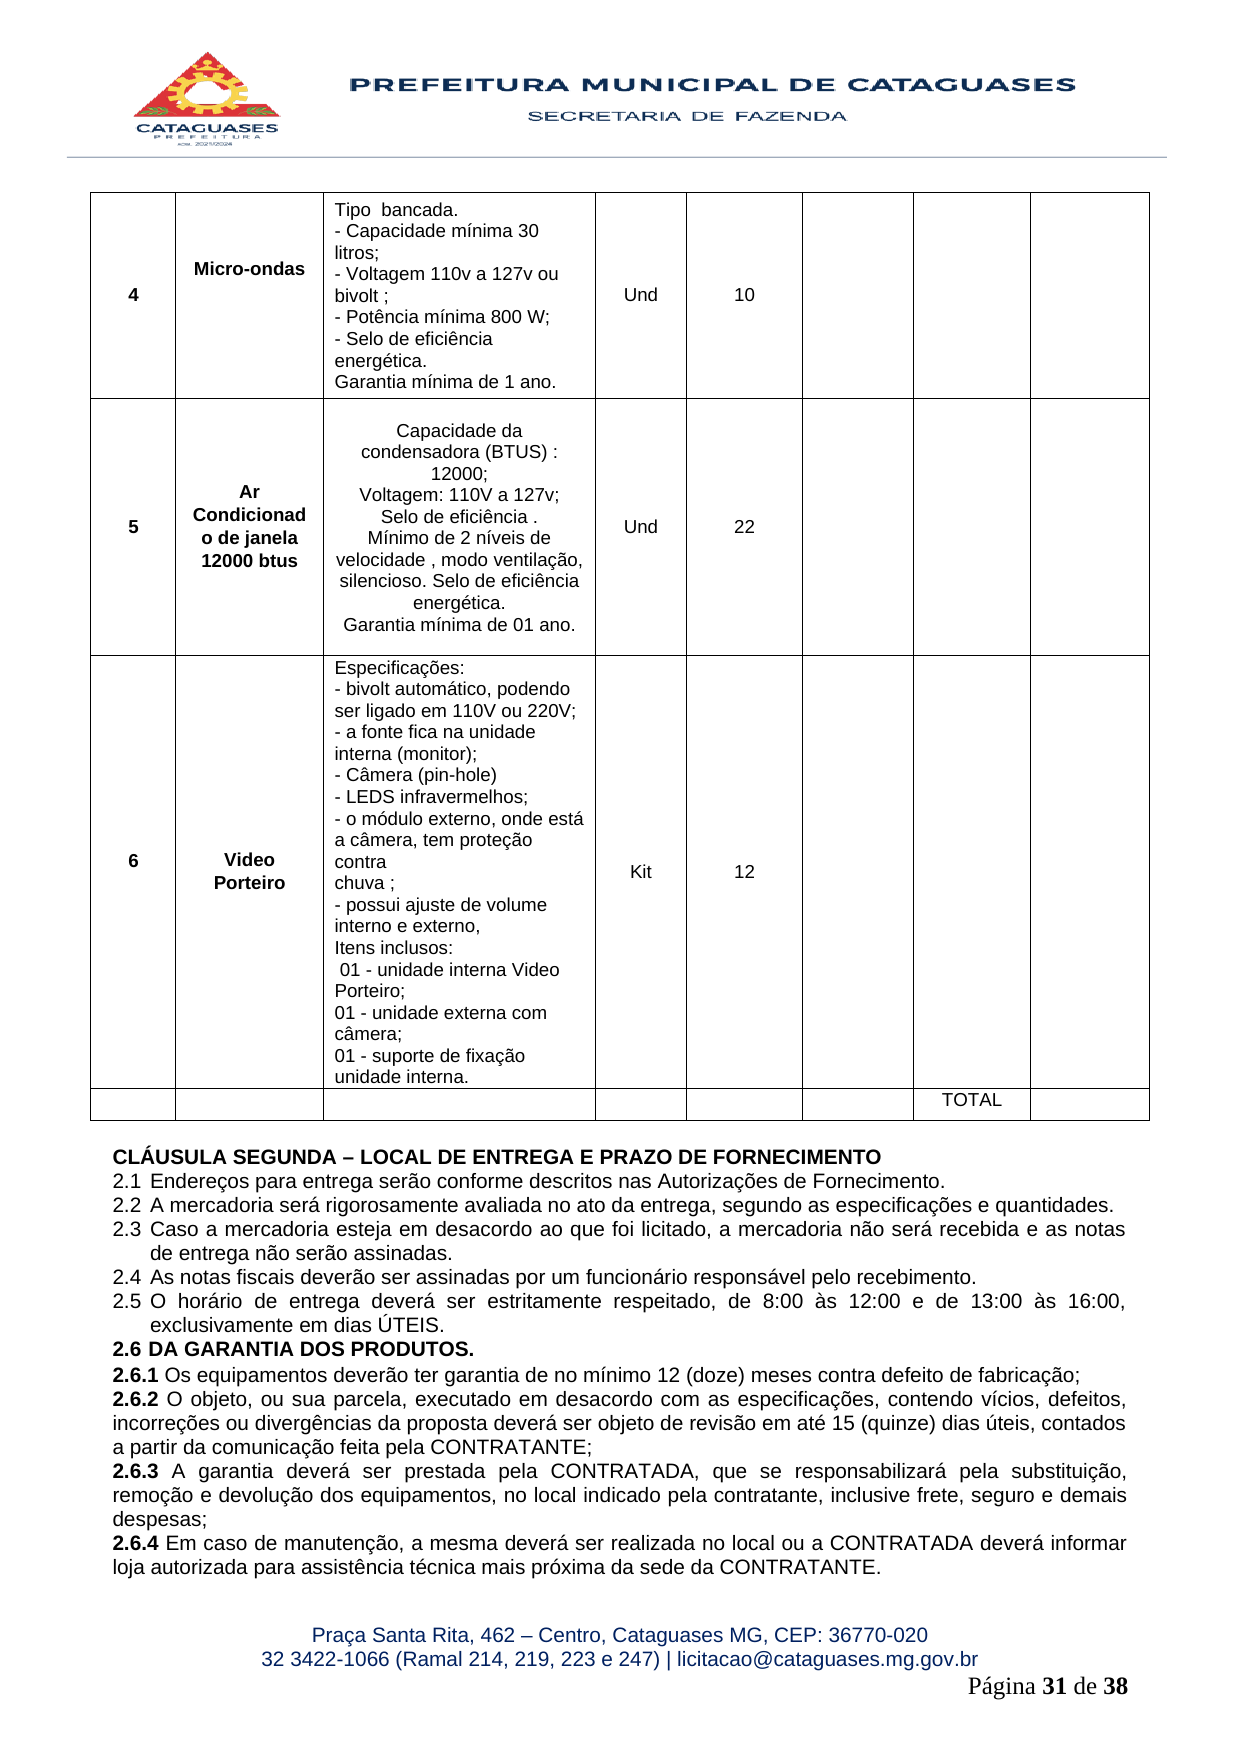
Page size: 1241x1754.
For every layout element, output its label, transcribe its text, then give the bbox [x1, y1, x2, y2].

table_cell TOTAL [914, 1089, 1030, 1120]
text 2.6.2 O objeto, ou sua parcela, executado em desacordo com as especificações, contendo vícios, defeitos, incorreções ou divergências da proposta deverá ser objeto de revisão em até 15 (quinze) dias úteis, contados a partir da comunicação feita pela CONTRATANTE; [112, 1387, 1128, 1459]
table_cell Tipo bancada. - Capacidade mínima 30 litros; - Voltagem 110v a 127v ou bivolt ; - Potência mínima 800 W; - Selo de eficiência energética. Garantia mínima de 1 ano. [324, 193, 595, 398]
table_cell 10 [687, 193, 802, 398]
table_cell 5 [91, 399, 175, 655]
table_cell Und [596, 193, 686, 398]
table_cell [1031, 193, 1149, 398]
table_cell [1031, 399, 1149, 655]
table_cell Video Porteiro [176, 656, 323, 1088]
table_cell [914, 656, 1030, 1088]
table_cell 4 [91, 193, 175, 398]
table_cell 22 [687, 399, 802, 655]
text CLÁUSULA SEGUNDA – LOCAL DE ENTREGA E PRAZO DE FORNECIMENTO [112, 1145, 1128, 1169]
table_cell 12 [687, 656, 802, 1088]
table_cell Micro-ondas [176, 193, 323, 398]
list 2.6.4 Em caso de manutenção, a mesma deverá ser realizada no local ou a CONTRATADA deverá informar loja autorizada para assistência técnica mais próxima da sede da CONTRATANTE. [112, 1531, 1128, 1578]
table_cell Und [596, 399, 686, 655]
text 2.6.3 A garantia deverá ser prestada pela CONTRATADA, que se responsabilizará pela substituição, remoção e devolução dos equipamentos, no local indicado pela contratante, inclusive frete, seguro e demais despesas; [112, 1459, 1128, 1531]
table_cell [1031, 1089, 1149, 1120]
table_cell Ar Condicionado de janela 12000 btus [176, 399, 323, 655]
picture [66, 51, 1166, 158]
table_cell [914, 399, 1030, 655]
table_cell [803, 399, 913, 655]
table_cell [803, 1089, 913, 1120]
table_cell [687, 1089, 802, 1120]
table_cell [1031, 656, 1149, 1088]
list As notas fiscais deverão ser assinadas por um funcionário responsável pelo recebimento. [112, 1265, 1128, 1289]
text 2.6.1 Os equipamentos deverão ter garantia de no mínimo 12 (doze) meses contra defeito de fabricação; [112, 1363, 1128, 1387]
text 2.6 DA GARANTIA DOS PRODUTOS. [112, 1337, 1128, 1363]
table_cell [914, 193, 1030, 398]
list Caso a mercadoria esteja em desacordo ao que foi licitado, a mercadoria não será recebida e as notas de entrega não serão assinadas. [112, 1217, 1128, 1265]
table_cell [324, 1089, 595, 1120]
table_cell Especificações: - bivolt automático, podendo ser ligado em 110V ou 220V; - a fonte fica na unidade interna (monitor); - Câmera (pin-hole) - LEDS infravermelhos; - o módulo externo, onde está a câmera, tem proteção contra chuva ; - possui ajuste de volume interno e externo, Itens inclusos: 01 - unidade interna Video Porteiro; 01 - unidade externa com câmera; 01 - suporte de fixação unidade interna. [324, 656, 595, 1088]
table_cell Kit [596, 656, 686, 1088]
table_cell [91, 1089, 175, 1120]
list Endereços para entrega serão conforme descritos nas Autorizações de Fornecimento. [112, 1169, 1128, 1193]
table_cell [176, 1089, 323, 1120]
table_cell [803, 656, 913, 1088]
table_cell [803, 193, 913, 398]
list O horário de entrega deverá ser estritamente respeitado, de 8:00 às 12:00 e de 13:00 às 16:00, exclusivamente em dias ÚTEIS. [112, 1289, 1128, 1337]
list A mercadoria será rigorosamente avaliada no ato da entrega, segundo as especificações e quantidades. [112, 1193, 1128, 1217]
table_cell Capacidade da condensadora (BTUS) : 12000; Voltagem: 110V a 127v; Selo de eficiência . Mínimo de 2 níveis de velocidade , modo ventilação, silencioso. Selo de eficiência energética. Garantia mínima de 01 ano. [324, 399, 595, 655]
table_cell 6 [91, 656, 175, 1088]
table_cell [596, 1089, 686, 1120]
